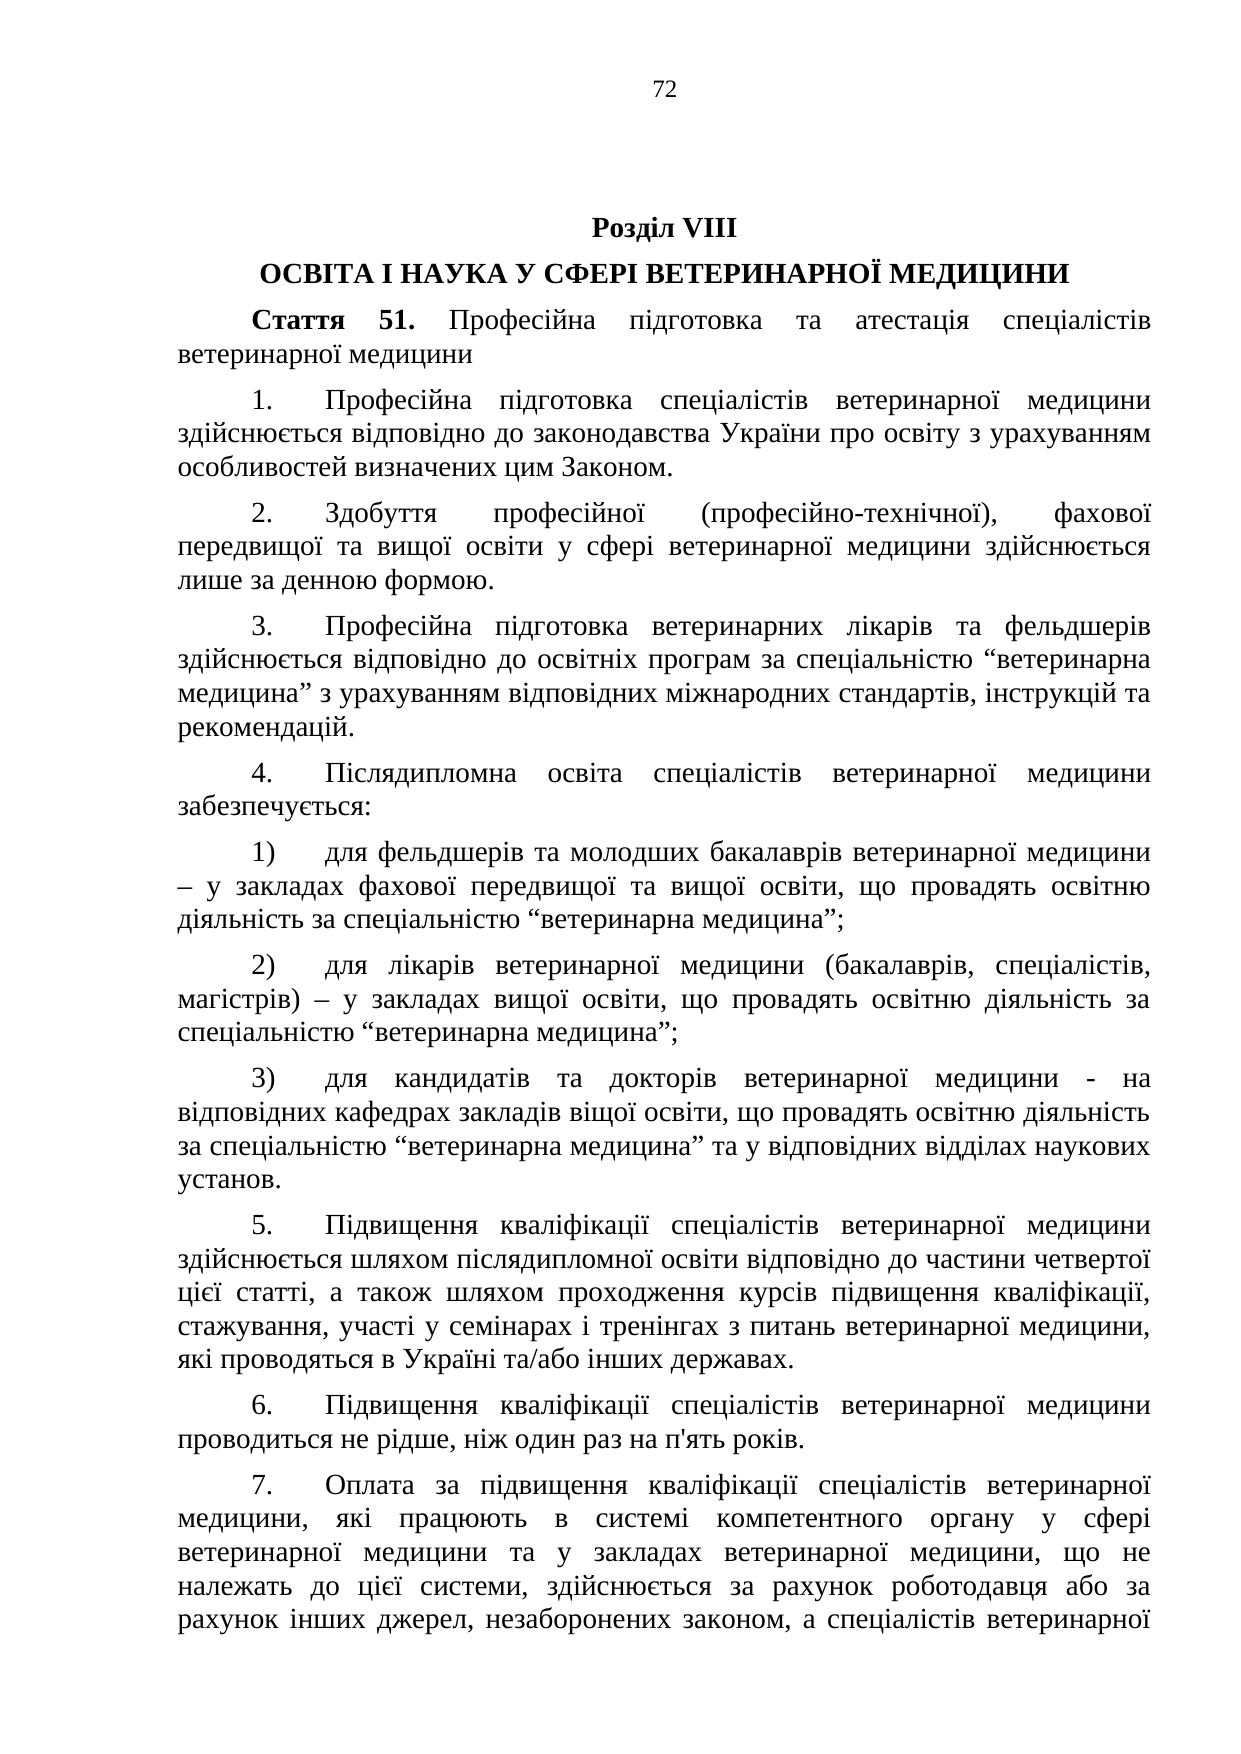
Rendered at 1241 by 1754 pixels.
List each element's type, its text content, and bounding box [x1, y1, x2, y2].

list для фельдшерів та молодших бакалаврів ветеринарної медицини – у закладах фахової передвищої та вищої освіти, що провадять освітню діяльність за спеціальністю “ветеринарна медицина”; [177, 834, 1152, 935]
list Здобуття професійної (професійно-технічної), фахової передвищої та вищої освіти у сфері ветеринарної медицини здійснюється лише за денною формою. [177, 495, 1152, 596]
text Стаття 51. Професійна підготовка та атестація спеціалістів ветеринарної медицини [177, 302, 1152, 369]
list для кандидатів та докторів ветеринарної медицини - на відповідних кафедрах закладів віщої освіти, що провадять освітню діяльність за спеціальністю “ветеринарна медицина” та у відповідних відділах наукових установ. [177, 1061, 1152, 1195]
list Підвищення кваліфікації спеціалістів ветеринарної медицини проводиться не рідше, ніж один раз на п'ять років. [177, 1387, 1152, 1454]
list Професійна підготовка спеціалістів ветеринарної медицини здійснюється відповідно до законодавства України про освіту з урахуванням особливостей визначених цим Законом. [177, 382, 1152, 482]
list Післядипломна освіта спеціалістів ветеринарної медицини забезпечується: [177, 755, 1152, 822]
list Підвищення кваліфікації спеціалістів ветеринарної медицини здійснюється шляхом післядипломної освіти відповідно до частини четвертої цієї статті, а також шляхом проходження курсів підвищення кваліфікації, стажування, участі у семінарах і тренінгах з питань ветеринарної медицини, які проводяться в Україні та/або інших державах. [177, 1207, 1152, 1375]
list для лікарів ветеринарної медицини (бакалаврів, спеціалістів, магістрів) – у закладах вищої освіти, що провадять освітню діяльність за спеціальністю “ветеринарна медицина”; [177, 947, 1152, 1048]
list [177, 1467, 1152, 1635]
text ОСВІТА І НАУКА У СФЕРІ ВЕТЕРИНАРНОЇ МЕДИЦИНИ [177, 256, 1152, 290]
list Професійна підготовка ветеринарних лікарів та фельдшерів здійснюється відповідно до освітніх програм за спеціальністю “ветеринарна медицина” з урахуванням відповідних міжнародних стандартів, інструкцій та рекомендацій. [177, 608, 1152, 742]
text Розділ VIІІ [177, 210, 1152, 244]
